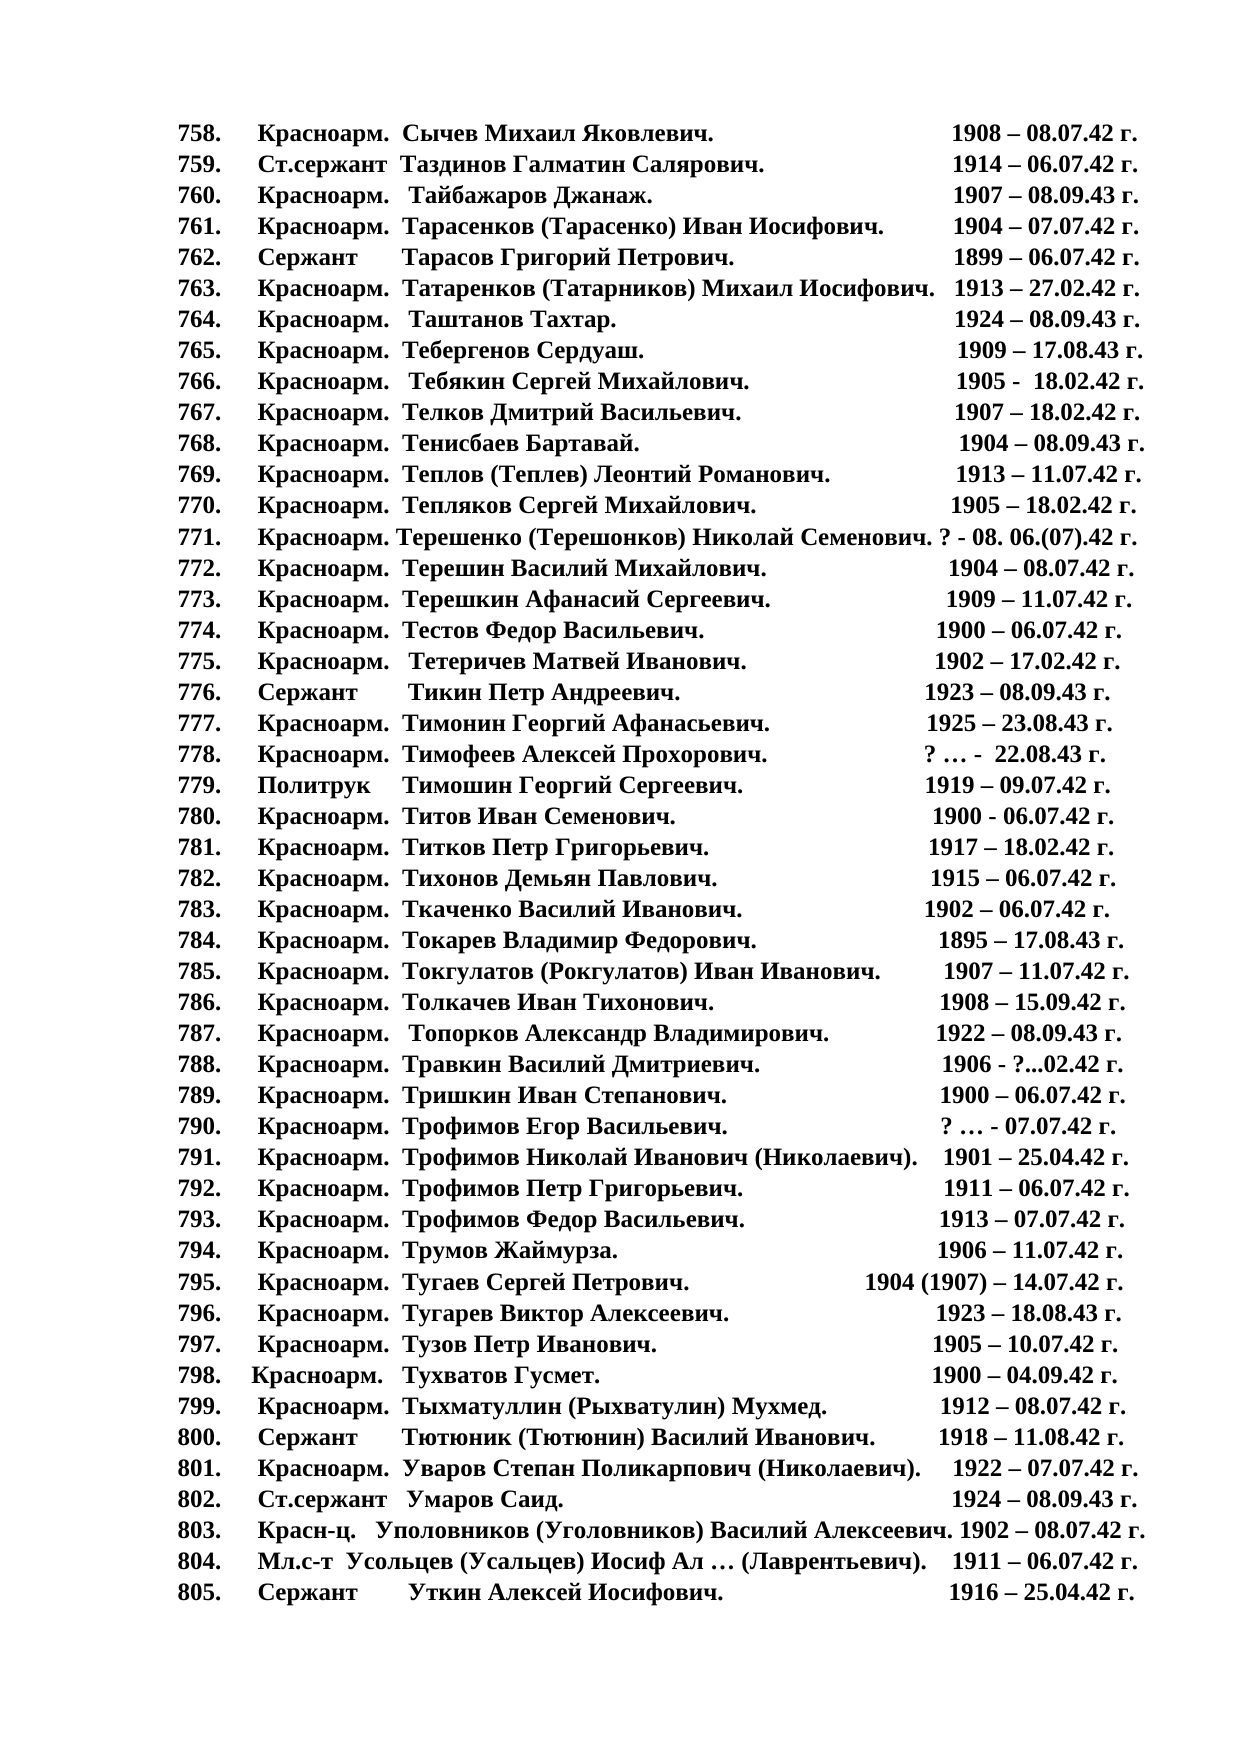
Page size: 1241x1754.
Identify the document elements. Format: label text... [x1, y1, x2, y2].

list Красноарм. Трофимов Николай Иванович (Николаевич). 1901 – 25.04.42 г. [177, 1142, 1152, 1171]
list Сержант Тарасов Григорий Петрович. 1899 – 06.07.42 г. [177, 242, 1152, 271]
list Красноарм. Таштанов Тахтар. 1924 – 08.09.43 г. [177, 304, 1152, 333]
list Красноарм. Тепляков Сергей Михайлович. 1905 – 18.02.42 г. [177, 491, 1152, 519]
list Красноарм. Толкачев Иван Тихонович. 1908 – 15.09.42 г. [177, 987, 1152, 1016]
list Сержант Тютюник (Тютюнин) Василий Иванович. 1918 – 11.08.42 г. [177, 1422, 1152, 1451]
list Красноарм. Тимонин Георгий Афанасьевич. 1925 – 23.08.43 г. [177, 708, 1152, 737]
list Красноарм. Уваров Степан Поликарпович (Николаевич). 1922 – 07.07.42 г. [177, 1453, 1152, 1482]
list Красноарм. Тугаев Сергей Петрович. 1904 (1907) – 14.07.42 г. [177, 1267, 1152, 1295]
list Красноарм. Тугарев Виктор Алексеевич. 1923 – 18.08.43 г. [177, 1298, 1152, 1326]
list Красноарм. Тыхматуллин (Рыхватулин) Мухмед. 1912 – 08.07.42 г. [177, 1391, 1152, 1419]
list Красноарм. Теплов (Теплев) Леонтий Романович. 1913 – 11.07.42 г. [177, 459, 1152, 488]
list Красноарм. Токгулатов (Рокгулатов) Иван Иванович. 1907 – 11.07.42 г. [177, 956, 1152, 985]
list Красноарм. Телков Дмитрий Васильевич. 1907 – 18.02.42 г. [177, 397, 1152, 426]
list Красноарм. Терешкин Афанасий Сергеевич. 1909 – 11.07.42 г. [177, 584, 1152, 612]
list Сержант Уткин Алексей Иосифович. 1916 – 25.04.42 г. [177, 1577, 1152, 1606]
list Красноарм. Токарев Владимир Федорович. 1895 – 17.08.43 г. [177, 925, 1152, 954]
list Красноарм. Терешин Василий Михайлович. 1904 – 08.07.42 г. [177, 553, 1152, 581]
list Красноарм. Татаренков (Татарников) Михаил Иосифович. 1913 – 27.02.42 г. [177, 273, 1152, 302]
list Ст.сержант Умаров Саид. 1924 – 08.09.43 г. [177, 1484, 1152, 1513]
list Красноарм. Сычев Михаил Яковлевич. 1908 – 08.07.42 г. [177, 118, 1152, 147]
list Красноарм. Тебякин Сергей Михайлович. 1905 - 18.02.42 г. [177, 366, 1152, 395]
list Красноарм. Травкин Василий Дмитриевич. 1906 - ?...02.42 г. [177, 1049, 1152, 1078]
list Красноарм. Трофимов Егор Васильевич. ? … - 07.07.42 г. [177, 1111, 1152, 1140]
list Политрук Тимошин Георгий Сергеевич. 1919 – 09.07.42 г. [177, 770, 1152, 799]
list Ст.сержант Таздинов Галматин Салярович. 1914 – 06.07.42 г. [177, 149, 1152, 178]
list Красноарм. Тетеричев Матвей Иванович. 1902 – 17.02.42 г. [177, 646, 1152, 674]
list Красноарм. Тришкин Иван Степанович. 1900 – 06.07.42 г. [177, 1080, 1152, 1109]
list Красноарм. Тайбажаров Джанаж. 1907 – 08.09.43 г. [177, 180, 1152, 209]
list Мл.с-т Усольцев (Усальцев) Иосиф Ал … (Лаврентьевич). 1911 – 06.07.42 г. [177, 1546, 1152, 1575]
list Красноарм. Трофимов Федор Васильевич. 1913 – 07.07.42 г. [177, 1204, 1152, 1233]
list Красноарм. Тарасенков (Тарасенко) Иван Иосифович. 1904 – 07.07.42 г. [177, 211, 1152, 240]
list Красн-ц. Уполовников (Уголовников) Василий Алексеевич. 1902 – 08.07.42 г. [177, 1515, 1152, 1544]
list Красноарм. Тенисбаев Бартавай. 1904 – 08.09.43 г. [177, 428, 1152, 457]
list Сержант Тикин Петр Андреевич. 1923 – 08.09.43 г. [177, 677, 1152, 706]
list Красноарм. Тестов Федор Васильевич. 1900 – 06.07.42 г. [177, 615, 1152, 643]
list Красноарм. Трофимов Петр Григорьевич. 1911 – 06.07.42 г. [177, 1173, 1152, 1202]
list Красноарм. Тимофеев Алексей Прохорович. ? … - 22.08.43 г. [177, 739, 1152, 768]
list Красноарм. Трумов Жаймурза. 1906 – 11.07.42 г. [177, 1236, 1152, 1264]
list Красноарм. Титов Иван Семенович. 1900 - 06.07.42 г. [177, 801, 1152, 830]
list Красноарм. Тухватов Гусмет. 1900 – 04.09.42 г. [177, 1360, 1152, 1388]
list Красноарм. Тебергенов Сердуаш. 1909 – 17.08.43 г. [177, 335, 1152, 364]
list Красноарм. Тихонов Демьян Павлович. 1915 – 06.07.42 г. [177, 863, 1152, 892]
list Красноарм. Тузов Петр Иванович. 1905 – 10.07.42 г. [177, 1329, 1152, 1357]
list Красноарм. Терешенко (Терешонков) Николай Семенович. ? - 08. 06.(07).42 г. [177, 522, 1152, 550]
list Красноарм. Ткаченко Василий Иванович. 1902 – 06.07.42 г. [177, 894, 1152, 923]
list Красноарм. Топорков Александр Владимирович. 1922 – 08.09.43 г. [177, 1018, 1152, 1047]
list Красноарм. Титков Петр Григорьевич. 1917 – 18.02.42 г. [177, 832, 1152, 861]
